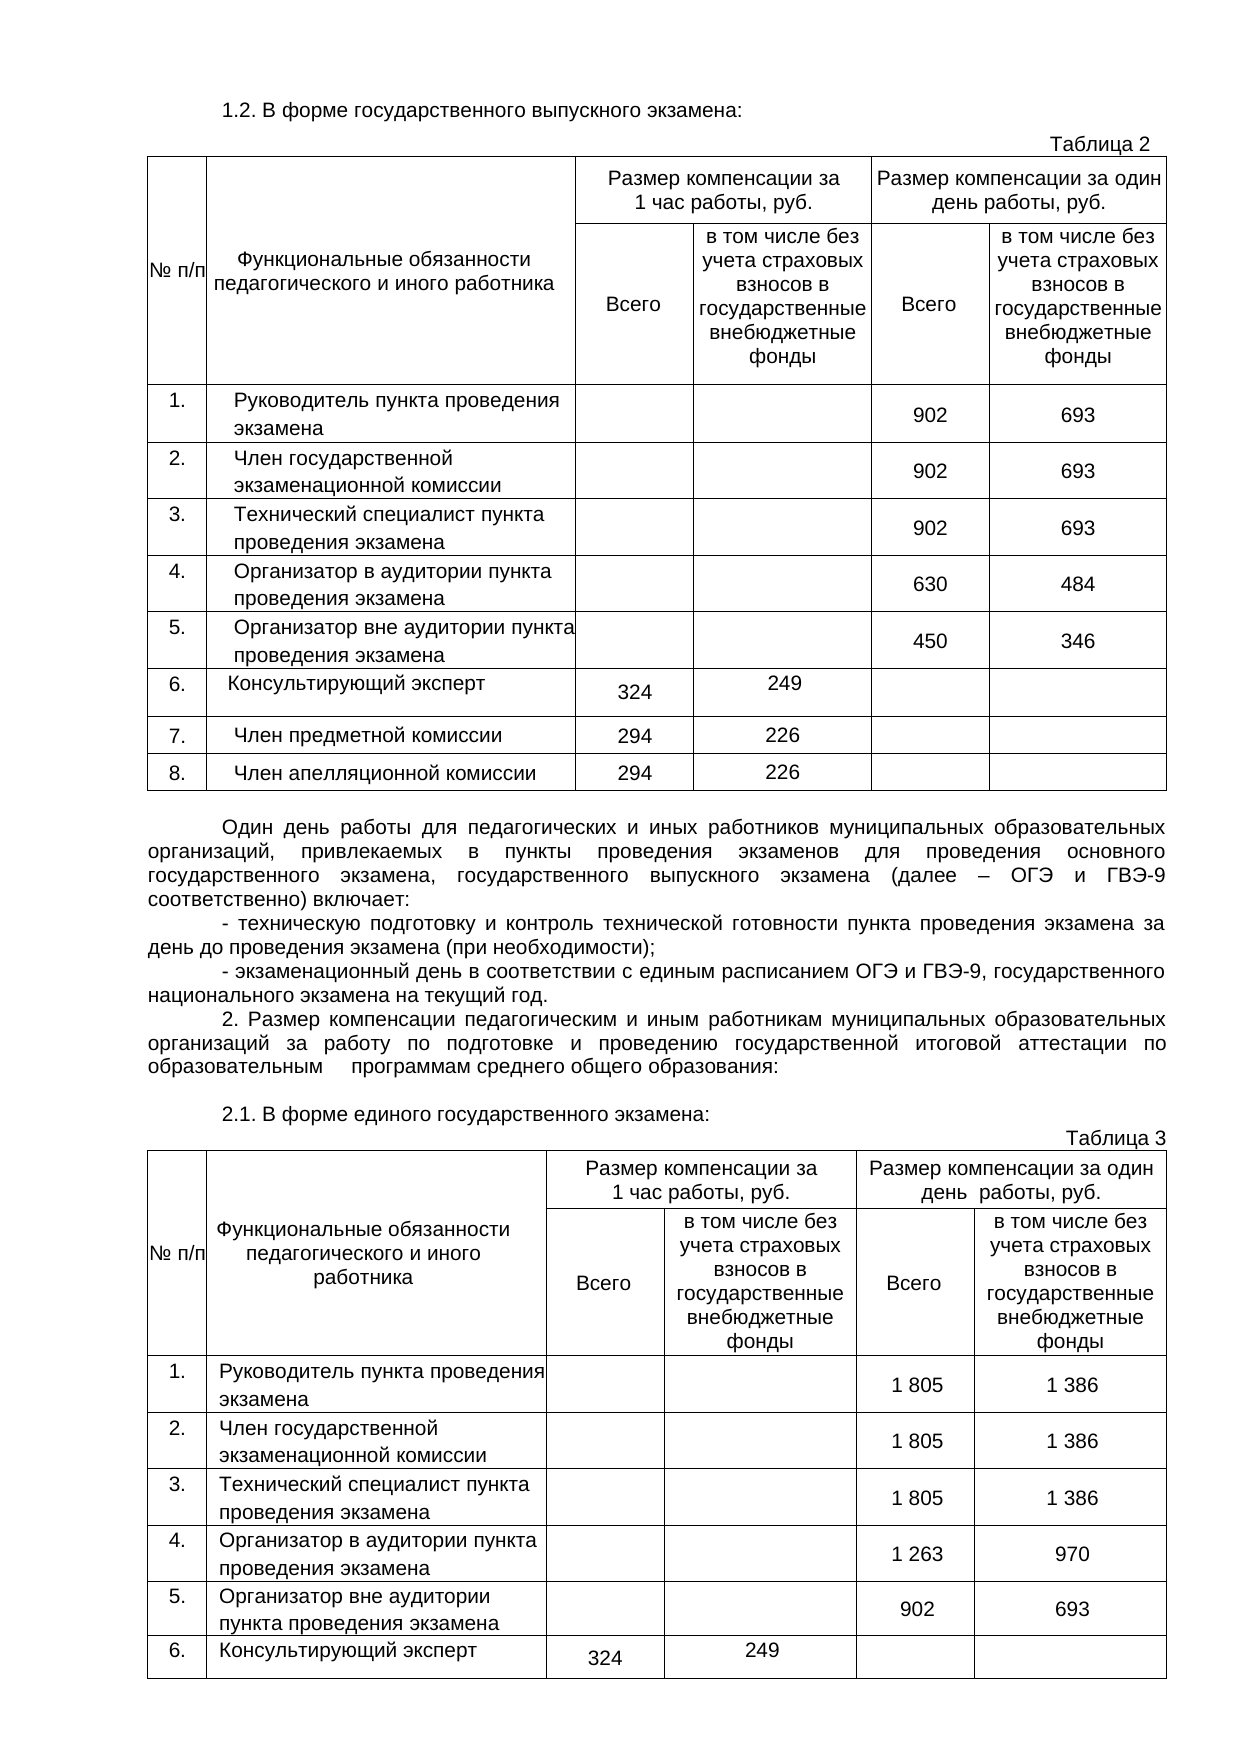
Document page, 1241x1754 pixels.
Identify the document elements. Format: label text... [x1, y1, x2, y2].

table_cell Организатор вне аудитории пункта проведения экзамена [207, 612, 575, 668]
table_header Функциональные обязанности педагогического и иного работника [207, 1151, 546, 1355]
table_cell Член государственной экзаменационной комиссии [207, 443, 575, 498]
table_cell 450 [872, 612, 989, 668]
table_cell 630 [872, 556, 989, 611]
table_cell 1 805 [857, 1413, 974, 1468]
table_cell 346 [990, 612, 1166, 668]
table_cell 5. [148, 612, 206, 668]
table_cell 3. [148, 1469, 206, 1524]
text 1.2. В форме государственного выпускного экзамена: [148, 98, 1166, 122]
table_cell Технический специалист пункта проведения экзамена [207, 1469, 546, 1524]
table_cell Член апелляционной комиссии [207, 754, 575, 790]
table_cell 1 805 [857, 1469, 974, 1524]
table_header № п/п [148, 1151, 206, 1355]
table_cell 7. [148, 717, 206, 753]
table_cell 249 [665, 1636, 856, 1678]
table_cell 3. [148, 499, 206, 555]
table_cell Руководитель пункта проведения экзамена [207, 1356, 546, 1412]
table_cell [872, 754, 989, 790]
list Таблица 2 [223, 132, 1166, 156]
list - экзаменационный день в соответствии с единым расписанием ОГЭ и ГВЭ-9, государственного национального экзамена на текущий год. [148, 958, 1166, 1006]
table_cell Организатор вне аудитории пункта проведения экзамена [207, 1582, 546, 1635]
table_cell 693 [990, 443, 1166, 498]
table_cell 249 [694, 669, 871, 716]
table_header Размер компенсации за 1 час работы, руб. [547, 1151, 856, 1208]
table_cell Член предметной комиссии [207, 717, 575, 753]
table_cell 226 [694, 717, 871, 753]
table_header Размер компенсации за 1 час работы, руб. [576, 157, 871, 223]
table_cell [576, 499, 693, 555]
table_cell 294 [576, 717, 693, 753]
table_cell 902 [857, 1582, 974, 1635]
table_cell 970 [975, 1526, 1166, 1581]
list 2. Размер компенсации педагогическим и иным работникам муниципальных образовательных организаций за работу по подготовке и проведению государственной итоговой аттестации по образовательным программам среднего общего образования: [148, 1006, 1166, 1078]
table_cell [975, 1636, 1166, 1678]
table_cell [990, 754, 1166, 790]
table_cell [694, 499, 871, 555]
table_cell 294 [576, 754, 693, 790]
table_cell 902 [872, 443, 989, 498]
table_cell 484 [990, 556, 1166, 611]
table_cell 902 [872, 499, 989, 555]
table_cell [665, 1356, 856, 1412]
table_cell [665, 1526, 856, 1581]
table_cell [990, 717, 1166, 753]
table_cell [547, 1526, 664, 1581]
table_cell Организатор в аудитории пункта проведения экзамена [207, 556, 575, 611]
table_cell в том числе без учета страховых взносов в государственные внебюджетные фонды [665, 1209, 856, 1355]
table_cell Всего [547, 1209, 664, 1355]
table_cell 4. [148, 1526, 206, 1581]
table_cell [665, 1582, 856, 1635]
list 2.1. В форме единого государственного экзамена: [148, 1102, 1166, 1126]
table_cell [990, 669, 1166, 716]
table_cell 2. [148, 443, 206, 498]
table_cell [694, 443, 871, 498]
table_cell [872, 669, 989, 716]
table_cell 4. [148, 556, 206, 611]
table_cell Всего [872, 224, 989, 384]
table_cell 226 [694, 754, 871, 790]
table_cell 1 386 [975, 1469, 1166, 1524]
table_cell [872, 717, 989, 753]
table_cell 5. [148, 1582, 206, 1635]
table_cell [547, 1469, 664, 1524]
table_cell [694, 385, 871, 442]
table_cell [547, 1356, 664, 1412]
table_cell 693 [990, 385, 1166, 442]
table_cell [576, 556, 693, 611]
table_cell 8. [148, 754, 206, 790]
table_cell Всего [857, 1209, 974, 1355]
table_cell 1 386 [975, 1413, 1166, 1468]
table_cell в том числе без учета страховых взносов в государственные внебюджетные фонды [694, 224, 871, 384]
table_cell 324 [576, 669, 693, 716]
table_cell [576, 385, 693, 442]
table_cell 2. [148, 1413, 206, 1468]
table_cell [665, 1469, 856, 1524]
list - техническую подготовку и контроль технической готовности пункта проведения экзамена за день до проведения экзамена (при необходимости); [148, 911, 1166, 958]
table_cell [857, 1636, 974, 1678]
table_cell [576, 612, 693, 668]
text Таблица 3 [185, 1126, 1166, 1150]
table_cell 693 [990, 499, 1166, 555]
table_cell 1. [148, 1356, 206, 1412]
table_cell Организатор в аудитории пункта проведения экзамена [207, 1526, 546, 1581]
table_cell в том числе без учета страховых взносов в государственные внебюджетные фонды [975, 1209, 1166, 1355]
table_cell Консультирующий эксперт [207, 1636, 546, 1678]
list Один день работы для педагогических и иных работников муниципальных образовательных организаций, привлекаемых в пункты проведения экзаменов для проведения основного государственного экзамена, государственного выпускного экзамена (далее – ОГЭ и ГВЭ-9 соответственно) включает: [148, 815, 1166, 911]
table_cell [665, 1413, 856, 1468]
table_cell Технический специалист пункта проведения экзамена [207, 499, 575, 555]
table_cell 324 [547, 1636, 664, 1678]
table_cell Член государственной экзаменационной комиссии [207, 1413, 546, 1468]
table_cell [547, 1413, 664, 1468]
table_cell 693 [975, 1582, 1166, 1635]
table_cell 1 386 [975, 1356, 1166, 1412]
table_cell 1 263 [857, 1526, 974, 1581]
table_cell [576, 443, 693, 498]
table_cell 902 [872, 385, 989, 442]
table_cell [694, 556, 871, 611]
table_header № п/п [148, 157, 206, 384]
table_cell [694, 612, 871, 668]
table_cell Всего [576, 224, 693, 384]
table_cell Консультирующий эксперт [207, 669, 575, 716]
table_header Размер компенсации за один день работы, руб. [857, 1151, 1166, 1208]
table_cell в том числе без учета страховых взносов в государственные внебюджетные фонды [990, 224, 1166, 384]
table_cell [547, 1582, 664, 1635]
table_header Функциональные обязанности педагогического и иного работника [207, 157, 575, 384]
table_cell Руководитель пункта проведения экзамена [207, 385, 575, 442]
table_cell 1 805 [857, 1356, 974, 1412]
table_cell 1. [148, 385, 206, 442]
table_cell 6. [148, 1636, 206, 1678]
table_header Размер компенсации за один день работы, руб. [872, 157, 1166, 223]
table_cell 6. [148, 669, 206, 716]
